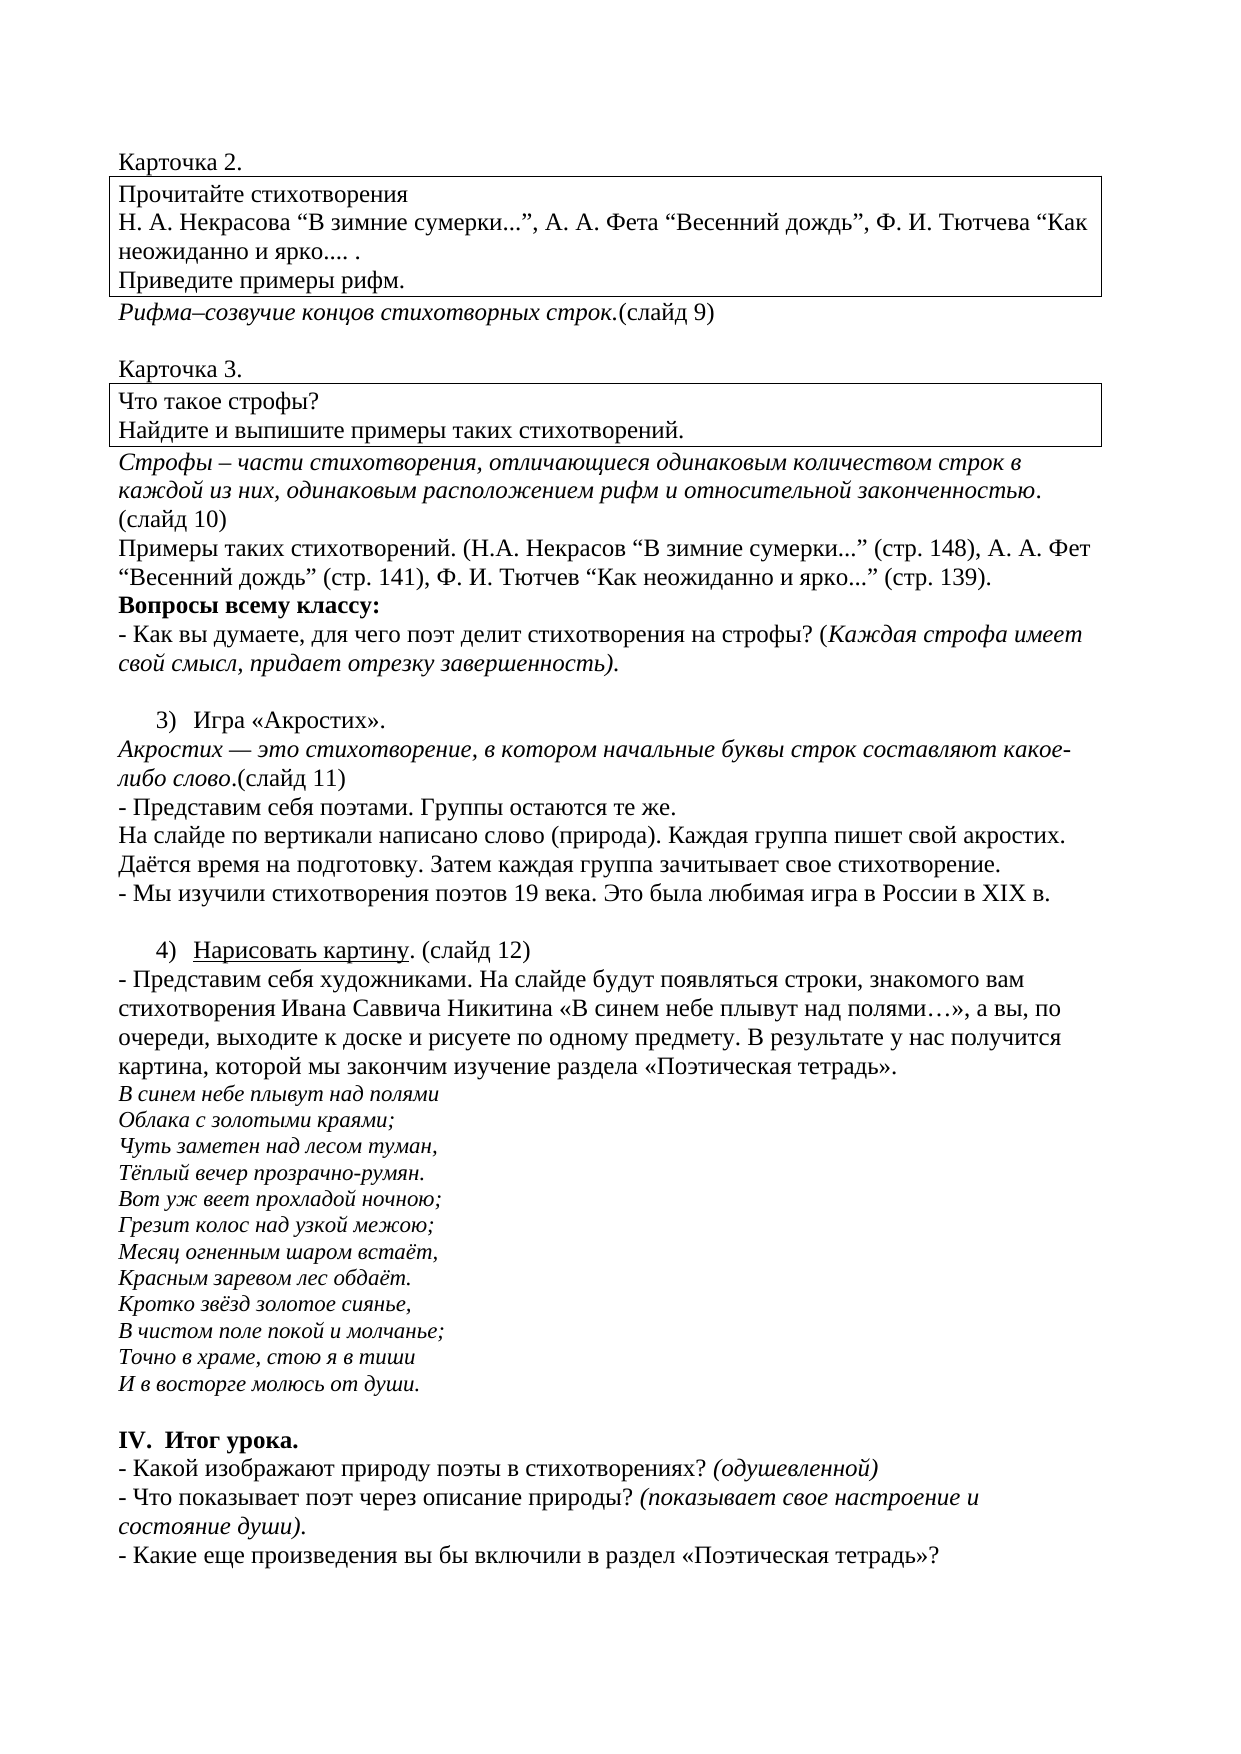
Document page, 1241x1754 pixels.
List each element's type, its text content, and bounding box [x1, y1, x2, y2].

text каждой из них, одинаковым расположением рифм и относительной законченностью.(слайд 10) [118, 476, 1093, 533]
text Вот уж веет прохладой ночною; [118, 1185, 1093, 1211]
text Н. А. Некрасова “В зимние сумерки...”, А. А. Фета “Весенний дождь”, Ф. И. Тютчева “Как неожиданно и ярко.... . [118, 207, 1093, 262]
text Акростих — это стихотворение, в котором начальные буквы строк составляют какое-либо слово.(слайд 11) [118, 734, 1093, 792]
text Найдите и выпишите примеры таких стихотворений. [110, 412, 1101, 446]
text Строфы – части стихотворения, отличающиеся одинаковым количеством строк в [118, 447, 1093, 476]
text Приведите примеры рифм. [110, 262, 1101, 296]
text Месяц огненным шаром встаёт, [118, 1238, 1093, 1264]
text На слайде по вертикали написано слово (природа). Каждая группа пишет свой акростих. Даётся время на подготовку. Затем каждая группа зачитывает свое стихотворение. [118, 821, 1093, 878]
text - Как вы думаете, для чего поэт делит стихотворения на строфы? (Каждая строфа имеет свой смысл, придает отрезку завершенность). [118, 619, 1093, 677]
text ΙV. Итог урока. [118, 1425, 1093, 1453]
text - Что показывает поэт через описание природы? (показывает свое настроение и состояние души). [118, 1482, 1093, 1540]
text Прочитайте стихотворения [110, 177, 1101, 207]
text - Представим себя поэтами. Группы остаются те же. [118, 792, 1093, 821]
text В чистом поле покой и молчанье; [118, 1317, 1093, 1343]
text Кротко звёзд золотое сиянье, [118, 1291, 1093, 1317]
list Нарисовать картину. (слайд 12) [156, 936, 1093, 964]
text Примеры таких стихотворений. (Н.А. Некрасов “В зимние сумерки...” (стр. 148), А. А. Фет “Весенний дождь” (стр. 141), Ф. И. Тютчев “Как неожиданно и ярко...” (стр. 139). [118, 533, 1093, 591]
text - Представим себя художниками. На слайде будут появляться строки, знакомого вам стихотворения Ивана Саввича Никитина «В синем небе плывут над полями…», а вы, по очереди, выходите к доске и рисуете по одному предмету. В результате у нас получится картина, которой мы закончим изучение раздела «Поэтическая тетрадь». [118, 964, 1093, 1080]
text Вопросы всему классу: [118, 591, 1093, 619]
text Тёплый вечер прозрачно-румян. [118, 1159, 1093, 1185]
text Красным заревом лес обдаёт. [118, 1264, 1093, 1291]
text Карточка 3. [118, 354, 1093, 383]
text Точно в храме, стою я в тиши [118, 1343, 1093, 1369]
text - Какие еще произведения вы бы включили в раздел «Поэтическая тетрадь»? [118, 1540, 1093, 1568]
list Игра «Акростих». [156, 706, 1093, 734]
text Что такое строфы? [110, 384, 1101, 412]
text Облака с золотыми краями; [118, 1106, 1093, 1132]
text - Мы изучили стихотворения поэтов 19 века. Это была любимая игра в России в XIX в. [118, 878, 1093, 907]
text Чуть заметен над лесом туман, [118, 1132, 1093, 1159]
text - Какой изображают природу поэты в стихотворениях? (одушевленной) [118, 1453, 1093, 1482]
text Грезит колос над узкой межою; [118, 1211, 1093, 1238]
text В синем небе плывут над полями [118, 1080, 1093, 1106]
text И в восторге молюсь от души. [118, 1369, 1093, 1396]
text Рифма–созвучие концов стихотворных строк.(слайд 9) [118, 297, 1093, 326]
text Карточка 2. [118, 147, 1093, 176]
